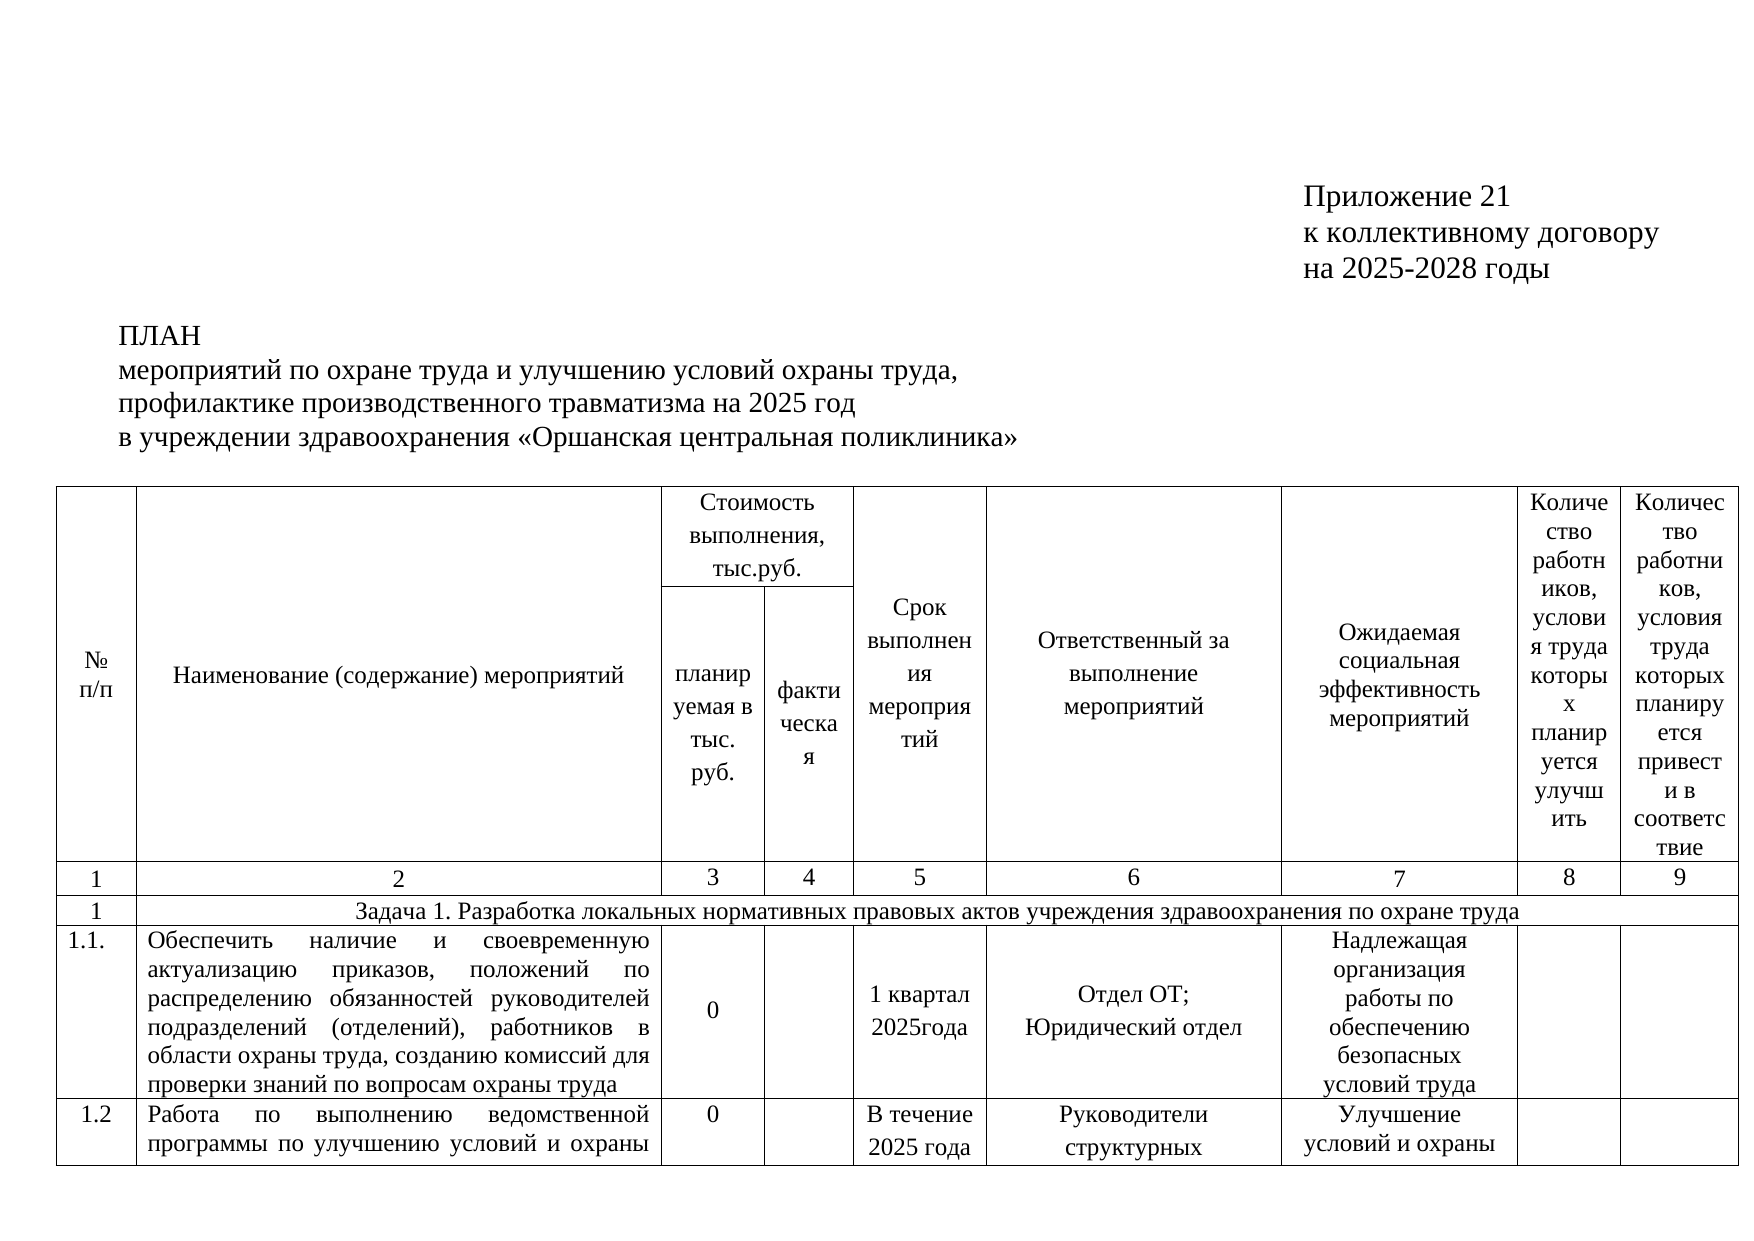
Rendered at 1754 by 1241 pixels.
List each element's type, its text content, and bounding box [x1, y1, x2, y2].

table_cell 6 [987, 862, 1281, 895]
table_cell [1518, 1099, 1620, 1165]
table_cell В течение 2025 года [854, 1099, 986, 1165]
table_cell 7 [1282, 862, 1517, 895]
text на 2025-2028 годы [118, 249, 1668, 285]
text в учреждении здравоохранения «Оршанская центральная поликлиника» [118, 419, 1668, 453]
table_cell 4 [765, 862, 853, 895]
table_cell 1.1. [57, 926, 136, 1098]
table_cell 9 [1621, 862, 1738, 895]
text ПЛАН [118, 318, 1668, 352]
table_cell 3 [662, 862, 764, 895]
table_cell [1518, 926, 1620, 1098]
table_header Ответственный за выполнение мероприятий [987, 487, 1281, 861]
table_cell 1.2 [57, 1099, 136, 1165]
table_cell Отдел ОТ; Юридический отдел [987, 926, 1281, 1098]
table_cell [137, 1099, 661, 1165]
table_header Количество работников, условия труда которых планируется привести в соответствие [1621, 487, 1738, 861]
table_cell 1 [57, 896, 136, 924]
table_cell 0 [662, 1099, 764, 1165]
table_cell Надлежащая организация работы по обеспечению безопасных условий труда [1282, 926, 1517, 1098]
table_header Количество работников, условия труда которых планируется улучшить [1518, 487, 1620, 861]
table_header Наименование (содержание) мероприятий [137, 487, 661, 861]
table_cell 2 [137, 862, 661, 895]
table_cell [765, 926, 853, 1098]
table_cell Задача 1. Разработка локальных нормативных правовых актов учреждения здравоохранения по охране труда [137, 896, 1738, 924]
table_cell 0 [662, 926, 764, 1098]
table_header Ожидаемая социальная эффективность мероприятий [1282, 487, 1517, 861]
table_cell [765, 1099, 853, 1165]
table_cell 5 [854, 862, 986, 895]
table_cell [1282, 1099, 1517, 1165]
table_cell фактическая [765, 587, 853, 861]
table_cell Обеспечить наличие и своевременную актуализацию приказов, положений по распределению обязанностей руководителей подразделений (отделений), работников в области охраны труда, созданию комиссий для проверки знаний по вопросам охраны труда [137, 926, 661, 1098]
text Приложение 21 [118, 177, 1668, 213]
table_cell планируемая в тыс. руб. [662, 587, 764, 861]
table_cell 8 [1518, 862, 1620, 895]
table_cell 1 квартал 2025года [854, 926, 986, 1098]
text мероприятий по охране труда и улучшению условий охраны труда, [118, 352, 1668, 386]
table_cell 1 [57, 862, 136, 895]
table_cell [1621, 1099, 1738, 1165]
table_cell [987, 1099, 1281, 1165]
table_header Срок выполнения мероприятий [854, 487, 986, 861]
text профилактике производственного травматизма на 2025 год [118, 386, 1668, 419]
text к коллективному договору [118, 213, 1668, 249]
table_header № п/п [57, 487, 136, 861]
table_header Стоимость выполнения, тыс.руб. [662, 487, 853, 586]
table_cell [1621, 926, 1738, 1098]
